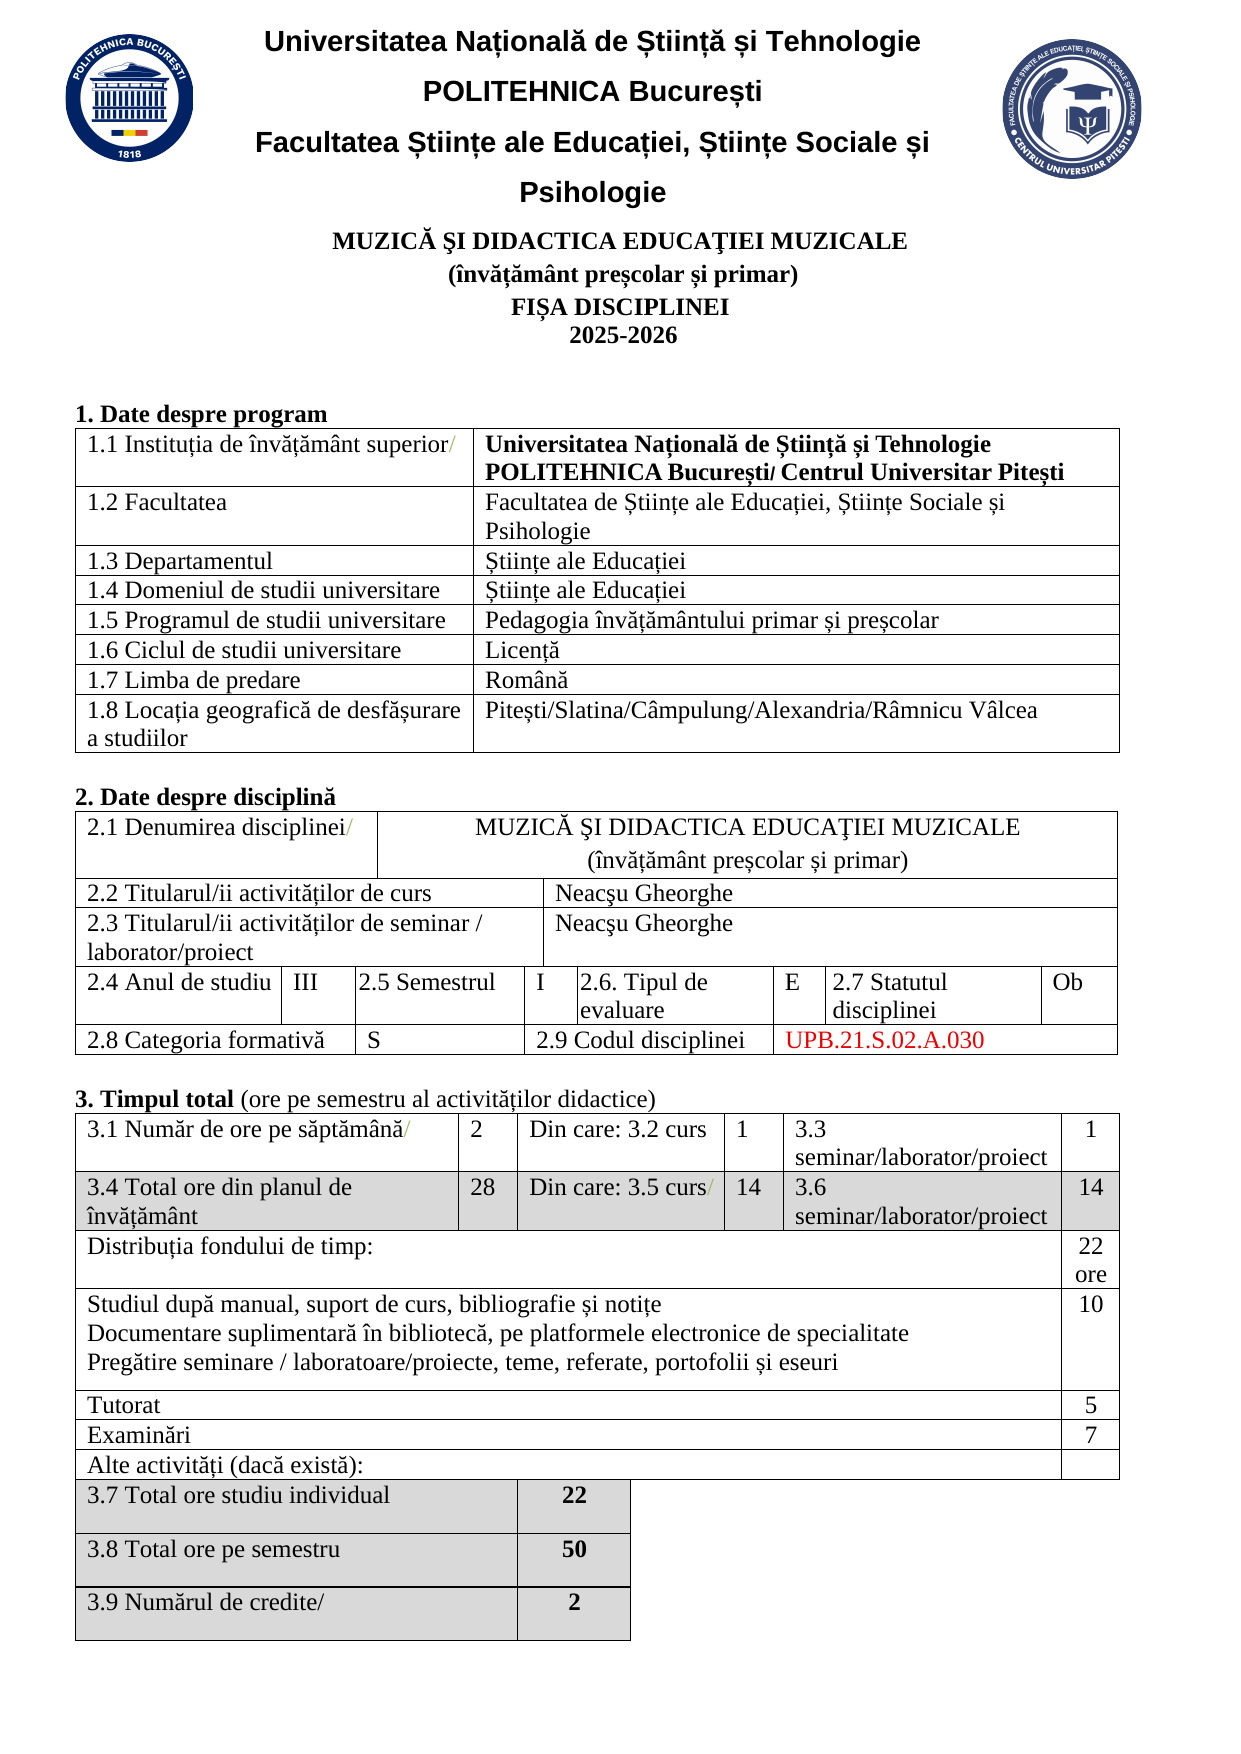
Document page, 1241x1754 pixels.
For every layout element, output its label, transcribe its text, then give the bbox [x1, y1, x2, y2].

table_header MUZICĂ ŞI DIDACTICA EDUCAŢIEI MUZICALE (învățământ preșcolar și primar) [378, 812, 1117, 877]
table_cell I [525, 967, 577, 1024]
table_header 2.1 Denumirea disciplinei/ [76, 812, 377, 877]
table_cell Neacşu Gheorghe [544, 879, 1117, 907]
table_cell 2.9 Codul disciplinei [525, 1025, 773, 1054]
table_cell 3.8 Total ore pe semestru [76, 1534, 517, 1586]
table_header 1 [725, 1114, 783, 1171]
table_header 3.1 Număr de ore pe săptămână/ [76, 1114, 458, 1171]
table_cell [1062, 1450, 1119, 1479]
table_cell Ob [1042, 967, 1117, 1024]
table_cell 3.6 seminar/laborator/proiect [784, 1172, 1061, 1230]
table_cell Științe ale Educației [474, 546, 1119, 574]
table_cell 2.5 Semestrul [356, 967, 524, 1024]
table_cell Studiul după manual, suport de curs, bibliografie și notițe Documentare suplimentară în bibliotecă, pe platformele electronice de specialitate Pregătire seminare / laboratoare/proiecte, teme, referate, portofolii și eseuri [76, 1289, 1061, 1389]
text 1. Date despre program [75, 399, 1165, 428]
table_header Din care: 3.2 curs [518, 1114, 724, 1171]
table_cell 14 [725, 1172, 783, 1230]
table_cell E [774, 967, 825, 1024]
table_header 1.1 Instituția de învățământ superior/ [76, 429, 473, 486]
table_cell Din care: 3.5 curs/ [518, 1172, 724, 1230]
table_cell 1.6 Ciclul de studii universitare [76, 635, 473, 664]
table_cell 2.4 Anul de studiu [76, 967, 281, 1024]
table_cell 1.2 Facultatea [76, 487, 473, 545]
table_cell 2.2 Titularul/ii activităților de curs [76, 879, 543, 907]
table_cell 2.7 Statutul disciplinei [826, 967, 1041, 1024]
table_cell 50 [518, 1534, 630, 1586]
table_header Universitatea Națională de Știință și Tehnologie POLITEHNICA București/ Centrul Universitar Pitești [474, 429, 1119, 486]
text MUZICĂ ŞI DIDACTICA EDUCAŢIEI MUZICALE [75, 112, 1165, 254]
table_cell 2.6. Tipul de evaluare [578, 967, 773, 1024]
table_cell 22 [518, 1480, 630, 1533]
table_cell 14 [1062, 1172, 1119, 1230]
table_cell 7 [1062, 1420, 1119, 1449]
table_header 2 [459, 1114, 517, 1171]
table_cell Pitești/Slatina/Câmpulung/Alexandria/Râmnicu Vâlcea [474, 695, 1119, 752]
table_cell Distribuția fondului de timp: [76, 1231, 1061, 1288]
table_cell Tutorat [76, 1391, 1061, 1419]
table_cell 3.9 Numărul de credite/ [76, 1588, 517, 1640]
table_header 1 [1062, 1114, 1119, 1171]
table_cell Licență [474, 635, 1119, 664]
table_cell Română [474, 665, 1119, 694]
table_cell 1.7 Limba de predare [76, 665, 473, 694]
table_cell Științe ale Educației [474, 576, 1119, 604]
text fișa disciplinei [75, 292, 1165, 321]
table_cell UPB.21.S.02.A.030 [774, 1025, 1117, 1054]
picture [1002, 39, 1142, 179]
table_cell 5 [1062, 1391, 1119, 1419]
table_cell 1.3 Departamentul [76, 546, 473, 574]
table_cell 3.7 Total ore studiu individual [76, 1480, 517, 1533]
table_cell 1.8 Locația geografică de desfășurare a studiilor [76, 695, 473, 752]
table_cell 28 [459, 1172, 517, 1230]
text 2025-2026 [75, 321, 1165, 349]
table_cell 10 [1062, 1289, 1119, 1389]
table_header 3.3 seminar/laborator/proiect [784, 1114, 1061, 1171]
table_cell 2.8 Categoria formativă [76, 1025, 355, 1054]
table_cell Pedagogia învățământului primar și preșcolar [474, 605, 1119, 634]
text 3. Timpul total (ore pe semestru al activităților didactice) [75, 1084, 1165, 1113]
table_cell 1.5 Programul de studii universitare [76, 605, 473, 634]
table_cell Examinări [76, 1420, 1061, 1449]
table_cell Facultatea de Științe ale Educației, Științe Sociale și Psihologie [474, 487, 1119, 545]
table_cell 1.4 Domeniul de studii universitare [76, 576, 473, 604]
table_cell 2.3 Titularul/ii activităților de seminar / laborator/proiect [76, 908, 543, 966]
table_cell III [282, 967, 355, 1024]
table_cell Alte activități (dacă există): [76, 1450, 1061, 1479]
table_cell 3.4 Total ore din planul de învățământ [76, 1172, 458, 1230]
table_cell Neacşu Gheorghe [544, 908, 1117, 966]
table_cell 22 ore [1062, 1231, 1119, 1288]
text (învățământ preșcolar și primar) [75, 259, 1165, 288]
table_cell S [356, 1025, 524, 1054]
picture [65, 34, 193, 162]
text 2. Date despre disciplină [75, 782, 1165, 811]
table_cell 2 [518, 1588, 630, 1640]
